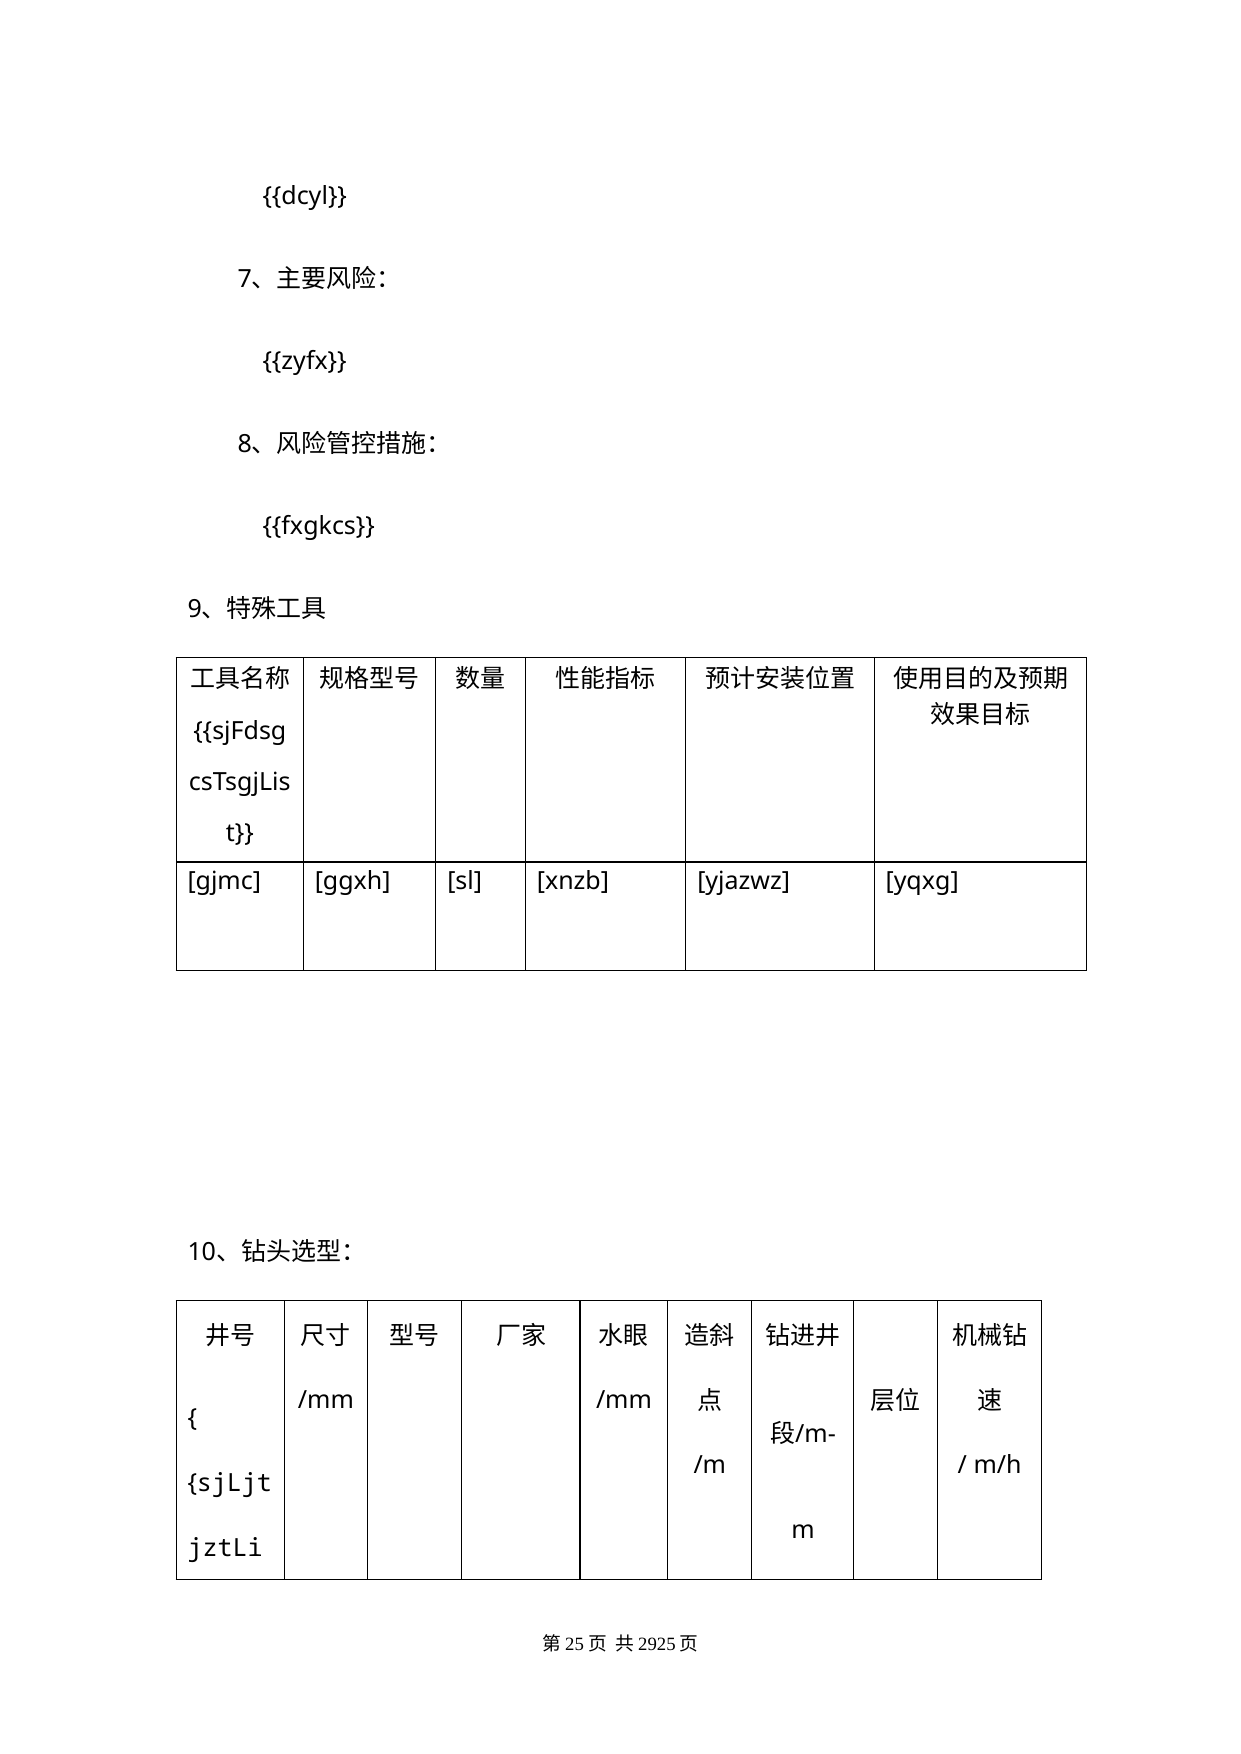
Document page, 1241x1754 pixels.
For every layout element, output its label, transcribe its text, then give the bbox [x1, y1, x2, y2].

table_header 井号 {{sjLjtjztList}} [177, 1301, 284, 1579]
table_header 型号 [368, 1301, 461, 1579]
table_header 机械钻速 / m/h [938, 1301, 1041, 1579]
text 7、主要风险： [187, 244, 1053, 309]
table_header 层位 [854, 1301, 937, 1579]
table_cell [gjmc] [177, 863, 303, 970]
list {{dcyl}} [187, 162, 1053, 227]
table_header 规格型号 [304, 658, 435, 861]
table_header 水眼 /mm [581, 1301, 667, 1579]
list 9、特殊工具 [187, 574, 1053, 639]
list 10、钻头选型： [187, 1217, 1053, 1282]
table_cell [yqxg] [875, 863, 1086, 970]
table_header 使用目的及预期效果目标 [875, 658, 1086, 861]
text {{zyfx}} [187, 327, 1053, 392]
table_header 厂家 [462, 1301, 579, 1579]
table_cell [xnzb] [526, 863, 685, 970]
table_cell [yjazwz] [686, 863, 874, 970]
table_header 数量 [436, 658, 525, 861]
table_header 工具名称 {{sjFdsgcsTsgjList}} [177, 658, 303, 861]
text 8、风险管控措施： [187, 409, 1053, 474]
table_cell [sl] [436, 863, 525, 970]
table_cell [ggxh] [304, 863, 435, 970]
table_header 性能指标 [526, 658, 685, 861]
table_header 尺寸 /mm [285, 1301, 367, 1579]
table_header 钻进井段/m-m [752, 1301, 853, 1579]
table_header 造斜点 /m [668, 1301, 751, 1579]
text {{fxgkcs}} [187, 492, 1053, 557]
table_header 预计安装位置 [686, 658, 874, 861]
